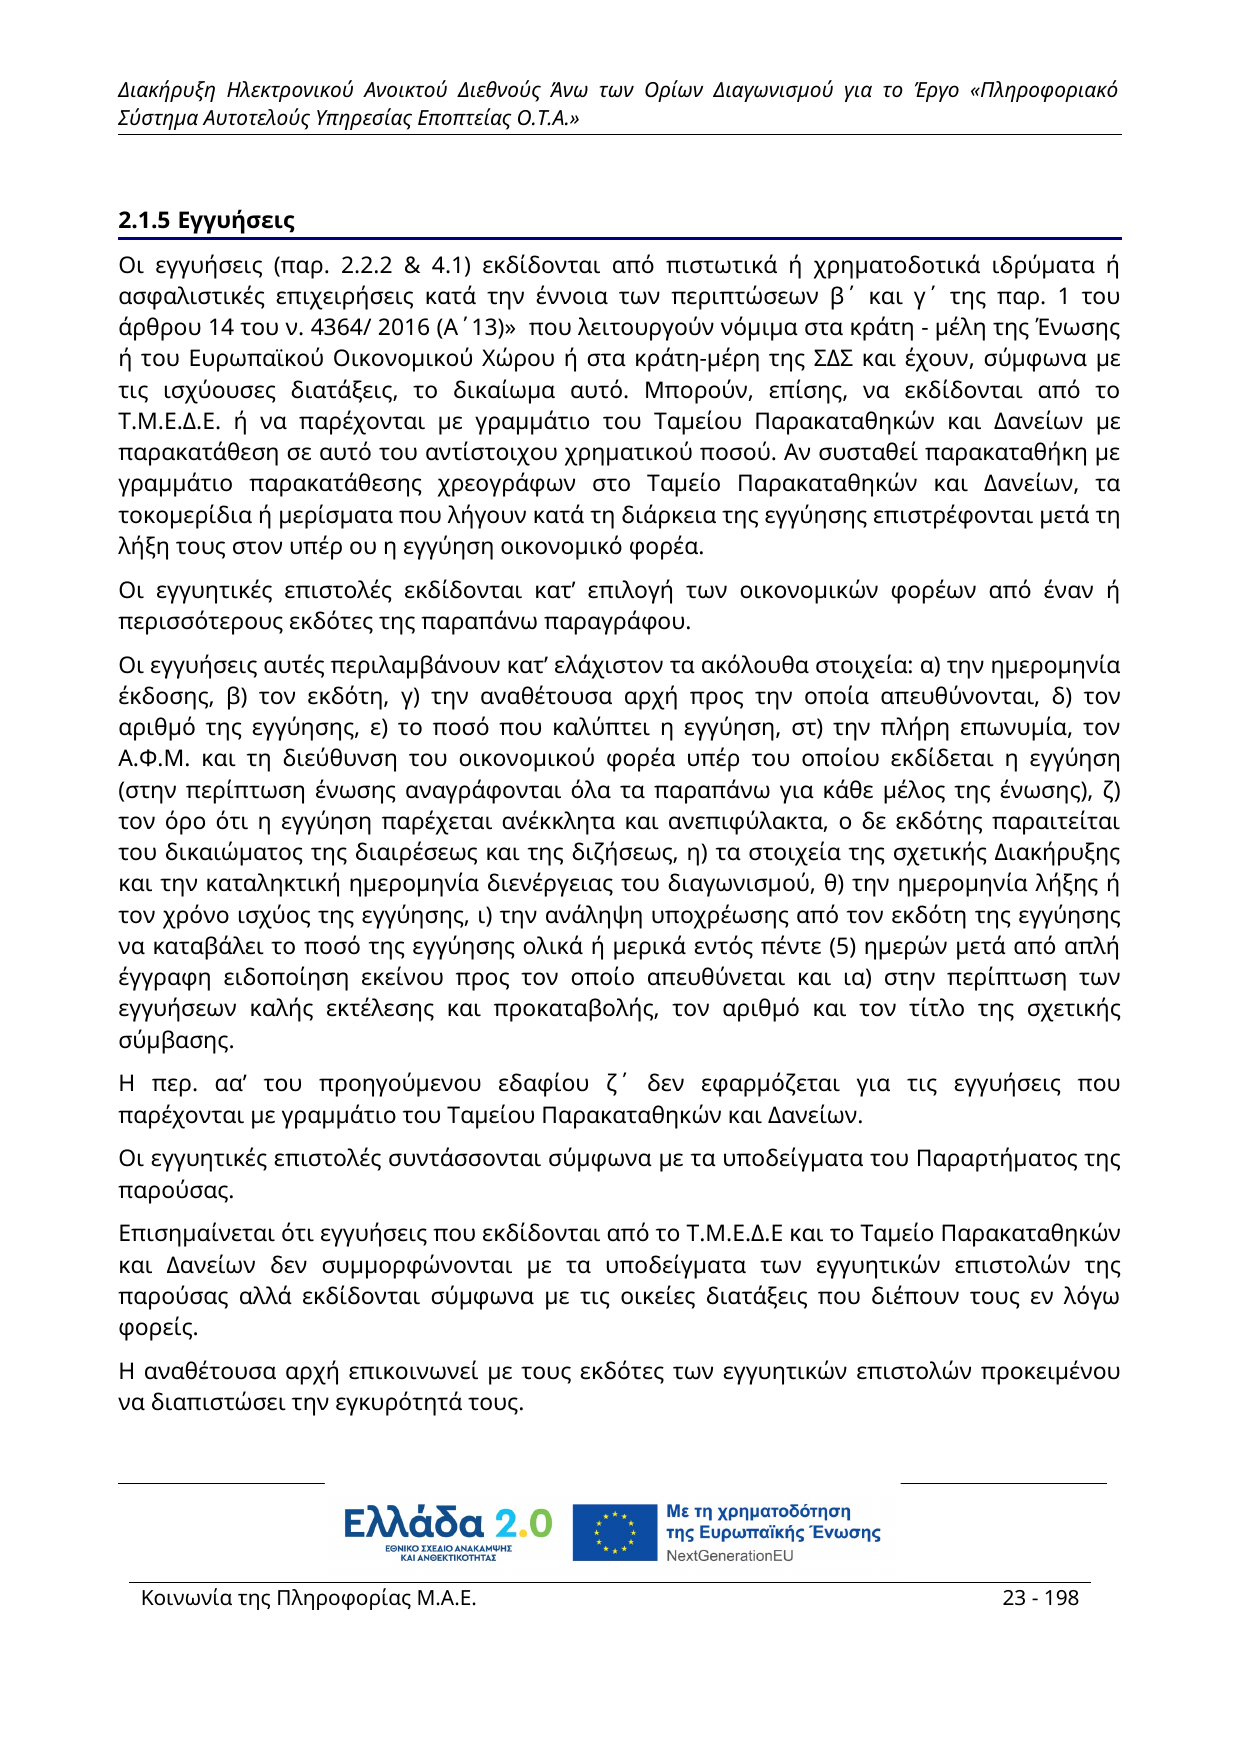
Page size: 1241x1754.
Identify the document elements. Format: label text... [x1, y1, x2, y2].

text Επισημαίνεται ότι εγγυήσεις που εκδίδονται από το Τ.Μ.Ε.Δ.Ε και το Ταμείο Παρακαταθηκών και Δανείων δεν συμμορφώνονται με τα υποδείγματα των εγγυητικών επιστολών της παρούσας αλλά εκδίδονται σύμφωνα με τις οικείες διατάξεις που διέπουν τους εν λόγω φορείς. [118, 1217, 1122, 1342]
picture [324, 1483, 901, 1582]
subtitle Εγγυήσεις [118, 204, 1122, 237]
text Οι εγγυητικές επιστολές συντάσσονται σύμφωνα με τα υποδείγματα του Παραρτήματος της παρούσας. [118, 1142, 1122, 1205]
text Οι εγγυήσεις (παρ. 2.2.2 & 4.1) εκδίδονται από πιστωτικά ή χρηματοδοτικά ιδρύματα ή ασφαλιστικές επιχειρήσεις κατά την έννοια των περιπτώσεων β΄ και γ΄ της παρ. 1 του άρθρου 14 του ν. 4364/ 2016 (Α΄13)» που λειτουργούν νόμιμα στα κράτη - μέλη της Ένωσης ή του Ευρωπαϊκού Οικονομικού Χώρου ή στα κράτη-μέρη της ΣΔΣ και έχουν, σύμφωνα με τις ισχύουσες διατάξεις, το δικαίωμα αυτό. Μπορούν, επίσης, να εκδίδονται από το Τ.Μ.Ε.Δ.Ε. ή να παρέχονται με γραμμάτιο του Ταμείου Παρακαταθηκών και Δανείων με παρακατάθεση σε αυτό του αντίστοιχου χρηματικού ποσού. Αν συσταθεί παρακαταθήκη με γραμμάτιο παρακατάθεσης χρεογράφων στο Ταμείο Παρακαταθηκών και Δανείων, τα τοκομερίδια ή μερίσματα που λήγουν κατά τη διάρκεια της εγγύησης επιστρέφονται μετά τη λήξη τους στον υπέρ ου η εγγύηση οικονομικό φορέα. [118, 248, 1122, 561]
text Η αναθέτουσα αρχή επικοινωνεί με τους εκδότες των εγγυητικών επιστολών προκειμένου να διαπιστώσει την εγκυρότητά τους. [118, 1355, 1122, 1417]
text Οι εγγυήσεις αυτές περιλαμβάνουν κατ’ ελάχιστον τα ακόλουθα στοιχεία: α) την ημερομηνία έκδοσης, β) τον εκδότη, γ) την αναθέτουσα αρχή προς την οποία απευθύνονται, δ) τον αριθμό της εγγύησης, ε) το ποσό που καλύπτει η εγγύηση, στ) την πλήρη επωνυμία, τον Α.Φ.Μ. και τη διεύθυνση του οικονομικού φορέα υπέρ του οποίου εκδίδεται η εγγύηση (στην περίπτωση ένωσης αναγράφονται όλα τα παραπάνω για κάθε μέλος της ένωσης), ζ) τον όρο ότι η εγγύηση παρέχεται ανέκκλητα και ανεπιφύλακτα, ο δε εκδότης παραιτείται του δικαιώματος της διαιρέσεως και της διζήσεως, η) τα στοιχεία της σχετικής Διακήρυξης και την καταληκτική ημερομηνία διενέργειας του διαγωνισμού, θ) την ημερομηνία λήξης ή τον χρόνο ισχύος της εγγύησης, ι) την ανάληψη υποχρέωσης από τον εκδότη της εγγύησης να καταβάλει το ποσό της εγγύησης ολικά ή μερικά εντός πέντε (5) ημερών μετά από απλή έγγραφη ειδοποίηση εκείνου προς τον οποίο απευθύνεται και ια) στην περίπτωση των εγγυήσεων καλής εκτέλεσης και προκαταβολής, τον αριθμό και τον τίτλο της σχετικής σύμβασης. [118, 648, 1122, 1055]
text Η περ. αα’ του προηγούμενου εδαφίου ζ΄ δεν εφαρμόζεται για τις εγγυήσεις που παρέχονται με γραμμάτιο του Ταμείου Παρακαταθηκών και Δανείων. [118, 1067, 1122, 1130]
text Οι εγγυητικές επιστολές εκδίδονται κατ’ επιλογή των οικονομικών φορέων από έναν ή περισσότερους εκδότες της παραπάνω παραγράφου. [118, 573, 1122, 636]
